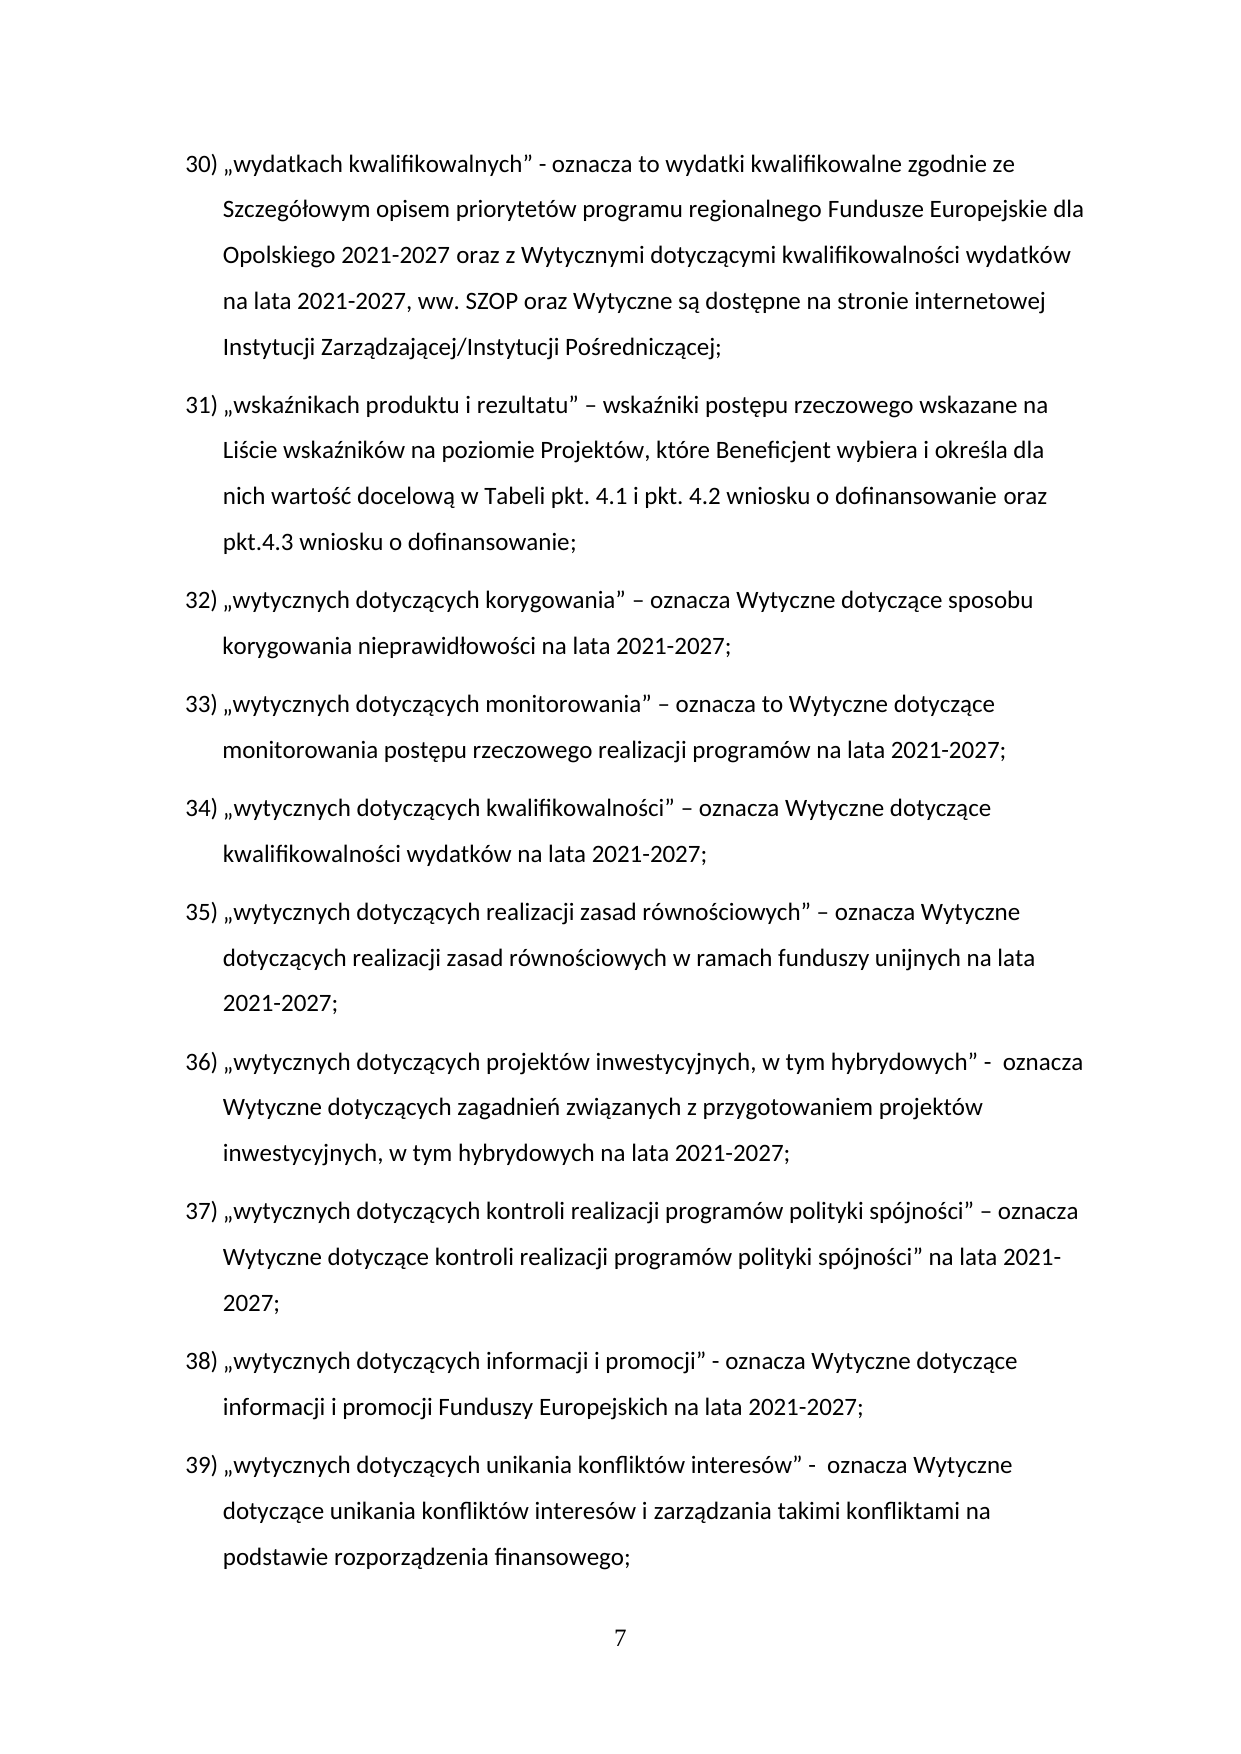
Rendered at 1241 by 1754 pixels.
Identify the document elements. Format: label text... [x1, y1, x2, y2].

list „wytycznych dotyczących realizacji zasad równościowych” – oznacza Wytyczne dotyczących realizacji zasad równościowych w ramach funduszy unijnych na lata 2021-2027; [185, 896, 1092, 1018]
list „wydatkach kwalifikowalnych” - oznacza to wydatki kwalifikowalne zgodnie ze Szczegółowym opisem priorytetów programu regionalnego Fundusze Europejskie dla Opolskiego 2021-2027 oraz z Wytycznymi dotyczącymi kwalifikowalności wydatków na lata 2021-2027, ww. SZOP oraz Wytyczne są dostępne na stronie internetowej Instytucji Zarządzającej/Instytucji Pośredniczącej; [185, 148, 1092, 361]
list „wytycznych dotyczących unikania konfliktów interesów” - oznacza Wytyczne dotyczące unikania konfliktów interesów i zarządzania takimi konfliktami na podstawie rozporządzenia finansowego; [185, 1449, 1092, 1571]
list „wskaźnikach produktu i rezultatu” – wskaźniki postępu rzeczowego wskazane na Liście wskaźników na poziomie Projektów, które Beneficjent wybiera i określa dla nich wartość docelową w Tabeli pkt. 4.1 i pkt. 4.2 wniosku o dofinansowanie oraz pkt.4.3 wniosku o dofinansowanie; [185, 389, 1092, 557]
list „wytycznych dotyczących korygowania” – oznacza Wytyczne dotyczące sposobu korygowania nieprawidłowości na lata 2021-2027; [185, 584, 1092, 661]
list „wytycznych dotyczących monitorowania” – oznacza to Wytyczne dotyczące monitorowania postępu rzeczowego realizacji programów na lata 2021-2027; [185, 688, 1092, 764]
list „wytycznych dotyczących informacji i promocji” - oznacza Wytyczne dotyczące informacji i promocji Funduszy Europejskich na lata 2021-2027; [185, 1345, 1092, 1421]
list „wytycznych dotyczących kwalifikowalności” – oznacza Wytyczne dotyczące kwalifikowalności wydatków na lata 2021-2027; [185, 792, 1092, 868]
list „wytycznych dotyczących projektów inwestycyjnych, w tym hybrydowych” - oznacza Wytyczne dotyczących zagadnień związanych z przygotowaniem projektów inwestycyjnych, w tym hybrydowych na lata 2021-2027; [185, 1046, 1092, 1168]
list „wytycznych dotyczących kontroli realizacji programów polityki spójności” – oznacza Wytyczne dotyczące kontroli realizacji programów polityki spójności” na lata 2021-2027; [185, 1196, 1092, 1317]
